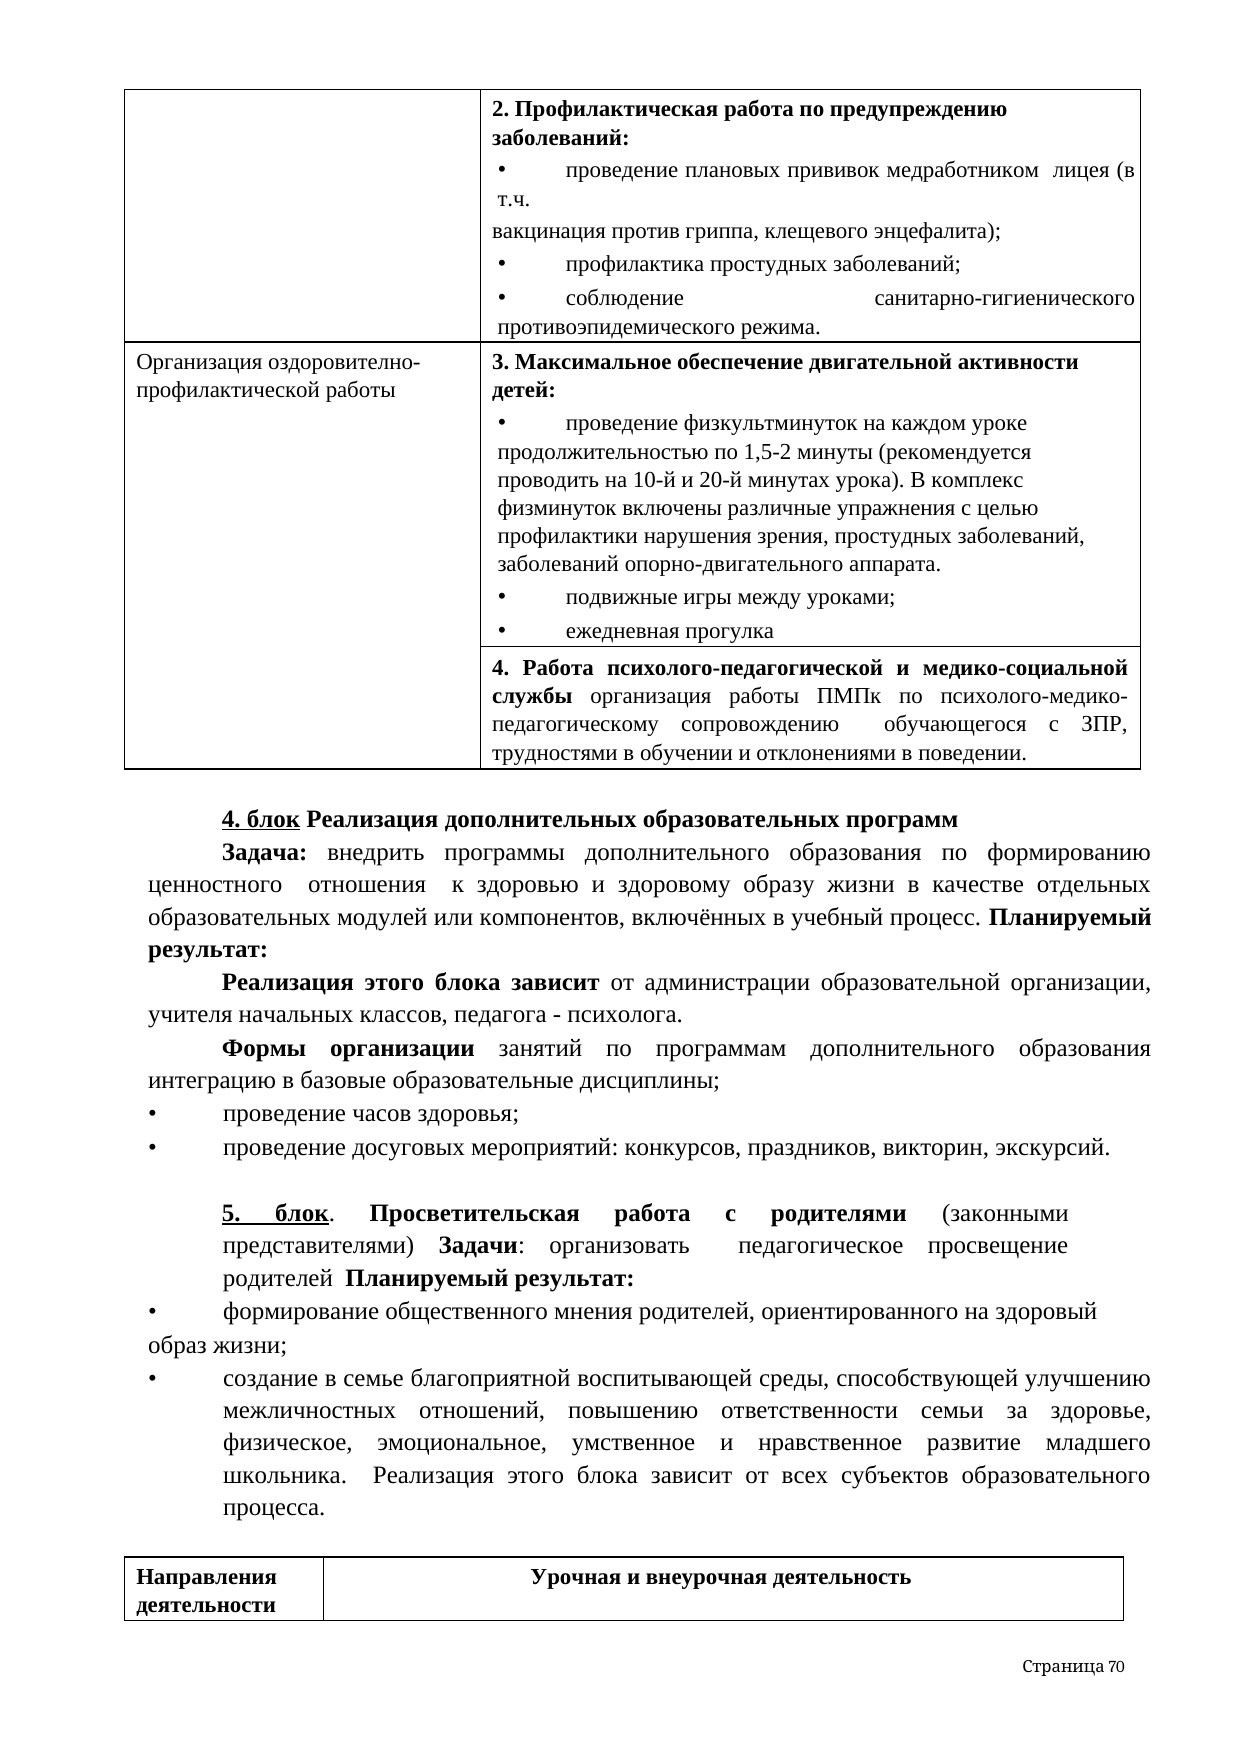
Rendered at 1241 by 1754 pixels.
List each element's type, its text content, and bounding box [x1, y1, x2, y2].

table_header Направления деятельности [125, 1558, 323, 1619]
text образ жизни; [148, 1330, 1152, 1358]
text Задача: внедрить программы дополнительного образования по формированию ценностного отношения к здоровью и здоровому образу жизни в качестве отдельных образовательных модулей или компонентов, включённых в учебный процесс. Планируемый результат: [148, 837, 1152, 962]
list проведение часов здоровья; [148, 1098, 1152, 1127]
list формирование общественного мнения родителей, ориентированного на здоровый [148, 1296, 1152, 1325]
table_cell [125, 90, 480, 341]
table_cell Организация оздоровително-профилактической работы [125, 343, 480, 767]
table_cell 2. Профилактическая работа по предупреждению заболеваний: проведение плановых прививок медработником лицея (в т.ч. вакцинация против гриппа, клещевого энцефалита); профилактика простудных заболеваний; соблюдение санитарно-гигиенического противоэпидемического режима. [481, 90, 1140, 341]
table_cell 3. Максимальное обеспечение двигательной активности детей: проведение физкультминуток на каждом уроке продолжительностью по 1,5-2 минуты (рекомендуется проводить на 10-й и 20-й минутах урока). В комплекс физминуток включены различные упражнения с целью профилактики нарушения зрения, простудных заболеваний, заболеваний опорно-двигательного аппарата. подвижные игры между уроками; ежедневная прогулка [481, 343, 1140, 646]
text 4. блок Реализация дополнительных образовательных программ [222, 804, 1152, 832]
table_cell 4. Работа психолого-педагогической и медико-социальной службы организация работы ПМПк по психолого-медико-педагогическому сопровождению обучающегося с ЗПР, трудностями в обучении и отклонениями в поведении. [481, 647, 1140, 767]
table_header Урочная и внеурочная деятельность [324, 1558, 1123, 1619]
list проведение досуговых мероприятий: конкурсов, праздников, викторин, экскурсий. [148, 1132, 1152, 1161]
list создание в семье благоприятной воспитывающей среды, способствующей улучшению межличностных отношений, повышению ответственности семьи за здоровье, физическое, эмоциональное, умственное и нравственное развитие младшего школьника. Реализация этого блока зависит от всех субъектов образовательного процесса. [148, 1363, 1152, 1521]
text Реализация этого блока зависит от администрации образовательной организации, учителя начальных классов, педагога - психолога. [148, 967, 1152, 1028]
text 5. блок. Просветительская работа с родителями (законными представителями) Задачи: организовать педагогическое просвещение родителей Планируемый результат: [222, 1198, 1069, 1292]
text Формы организации занятий по программам дополнительного образования интеграцию в базовые образовательные дисциплины; [148, 1033, 1152, 1094]
